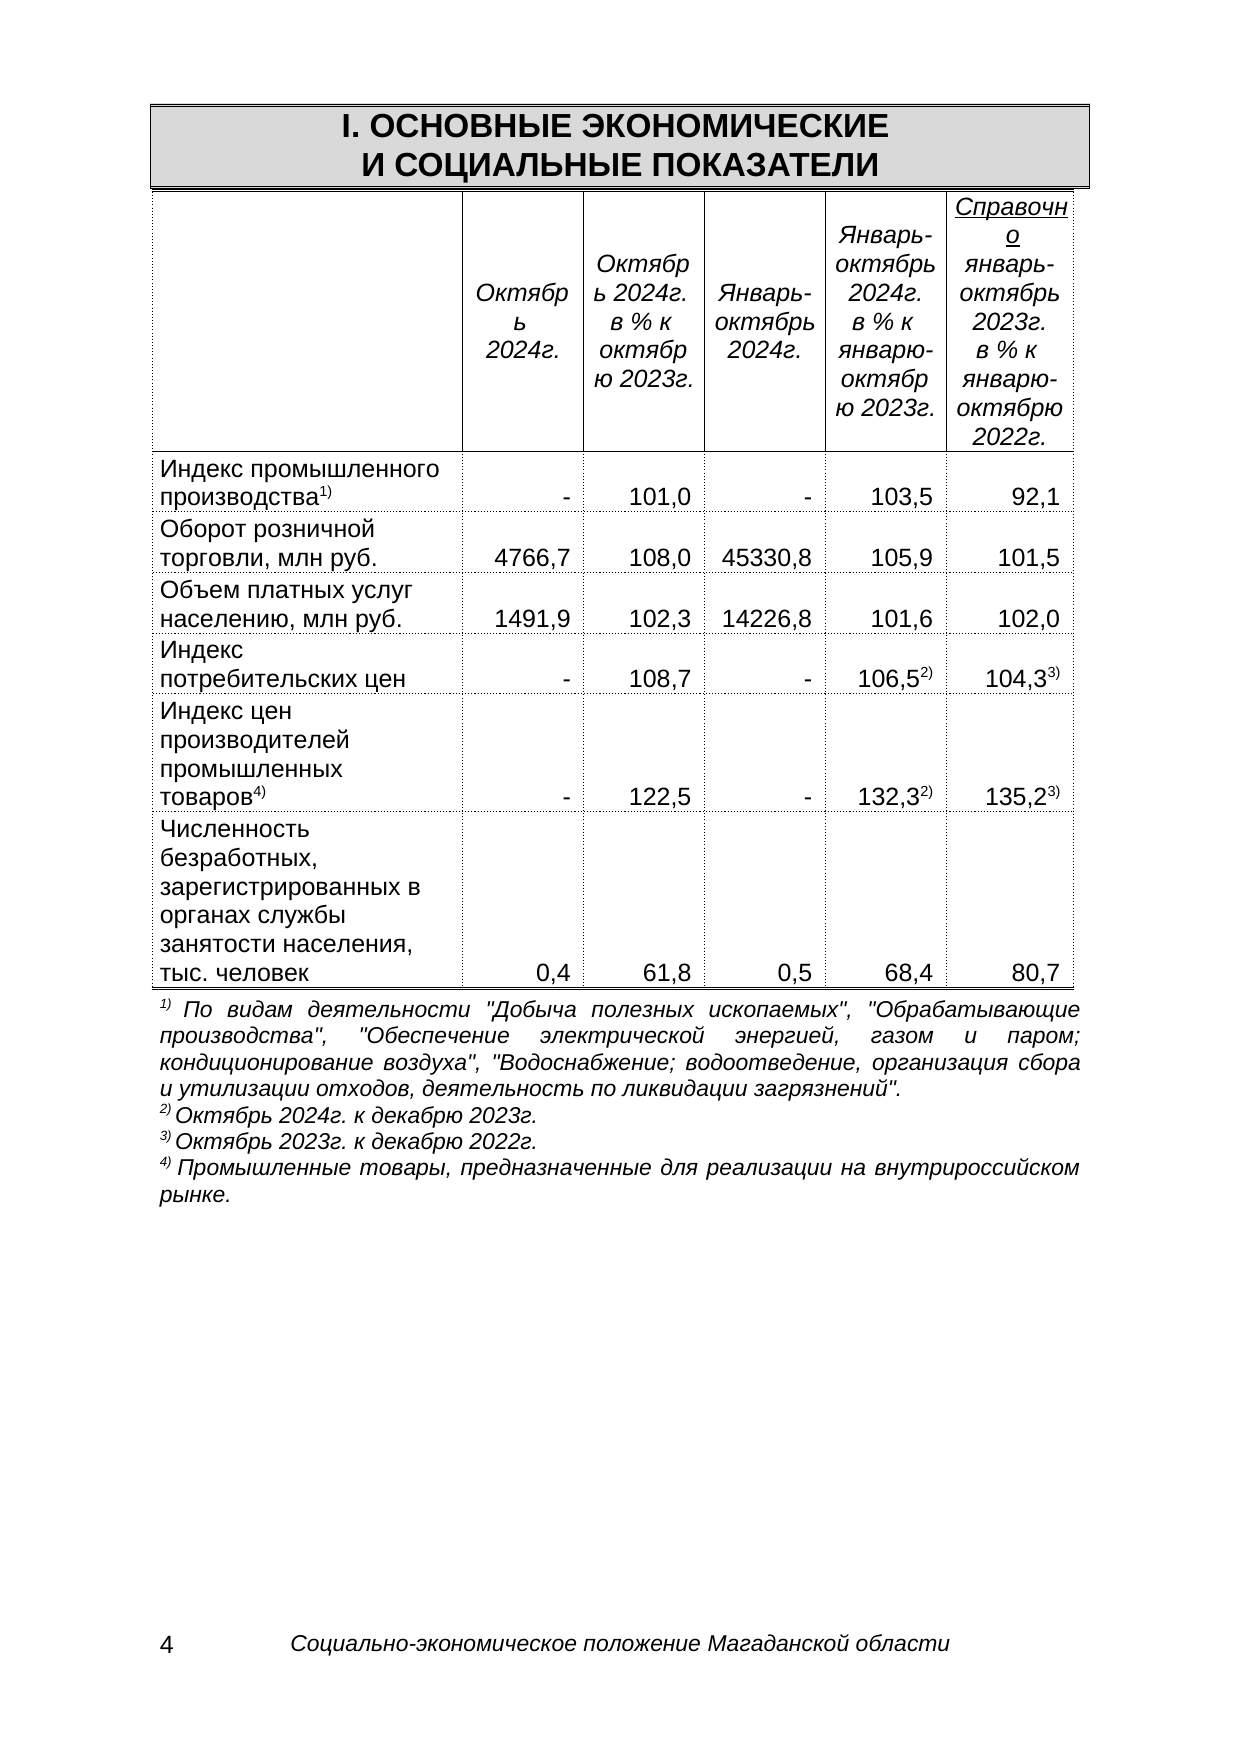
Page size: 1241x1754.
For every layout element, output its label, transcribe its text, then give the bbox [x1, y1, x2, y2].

table_cell 101,5 [946, 511, 1073, 572]
table_cell 103,5 [825, 452, 946, 511]
table_cell 106,52) [825, 633, 946, 693]
text 2) Октябрь 2024г. к декабрю 2023г. [159, 1102, 1081, 1128]
table_cell Оборот розничной торговли, млн руб. [152, 511, 463, 572]
table_cell 0,5 [705, 811, 825, 987]
subtitle I. ОСНОВНЫЕ ЭКОНОМИЧЕСКИЕ И СОЦИАЛЬНЫЕ ПОКАЗАТЕЛИ [151, 107, 1089, 186]
table_cell 102,0 [946, 572, 1073, 632]
table_header Январь-октябрь 2024г. в % к январю-октябрю 2023г. [826, 192, 946, 451]
table_cell 61,8 [584, 811, 704, 987]
table_cell 108,0 [584, 511, 704, 572]
table_cell Объем платных услуг населению, млн руб. [152, 572, 463, 632]
table_cell 4766,7 [463, 511, 584, 572]
table_cell 122,5 [584, 693, 704, 811]
table_cell 105,9 [825, 511, 946, 572]
table_cell 135,23) [946, 693, 1073, 811]
table_cell 45330,8 [705, 511, 825, 572]
table_cell - [463, 693, 584, 811]
table_cell 108,7 [584, 633, 704, 693]
table_cell 0,4 [463, 811, 584, 987]
table_cell - [463, 633, 584, 693]
table_cell 1491,9 [463, 572, 584, 632]
text 1) По видам деятельности "Добыча полезных ископаемых", "Обрабатывающие производства", "Обеспечение электрической энергией, газом и паром; кондиционирование воздуха", "Водоснабжение; водоотведение, организация сбора и утилизации отходов, деятельность по ликвидации загрязнений". [159, 996, 1081, 1102]
table_cell Индекс промышленного производства1) [152, 452, 463, 511]
table_header Справочно январь-октябрь 2023г. в % к январю-октябрю 2022г. [947, 192, 1073, 451]
table_cell 104,33) [946, 633, 1073, 693]
table_header Октябрь 2024г. в % к октябрю 2023г. [584, 192, 704, 451]
table_cell 132,32) [825, 693, 946, 811]
table_header Октябрь 2024г. [463, 192, 583, 451]
table_cell - [705, 633, 825, 693]
table_cell 101,6 [825, 572, 946, 632]
table_cell - [705, 452, 825, 511]
text 3) Октябрь 2023г. к декабрю 2022г. [159, 1128, 1081, 1154]
table_cell 14226,8 [705, 572, 825, 632]
table_cell 80,7 [946, 811, 1073, 987]
table_cell 92,1 [946, 452, 1073, 511]
table_cell 102,3 [584, 572, 704, 632]
table_cell 68,4 [825, 811, 946, 987]
table_header Январь-октябрь 2024г. [705, 192, 825, 451]
table_cell 101,0 [584, 452, 704, 511]
table_cell Индекс потребительских цен [152, 633, 463, 693]
table_cell - [463, 452, 584, 511]
table_header [152, 192, 462, 451]
text 4) Промышленные товары, предназначенные для реализации на внутрироссийском рынке. [159, 1154, 1081, 1207]
table_cell Индекс цен производителей промышленных товаров4) [152, 693, 463, 811]
table_cell Численность безработных, зарегистрированных в органах службы занятости населения, тыс. человек [152, 811, 463, 987]
table_cell - [705, 693, 825, 811]
